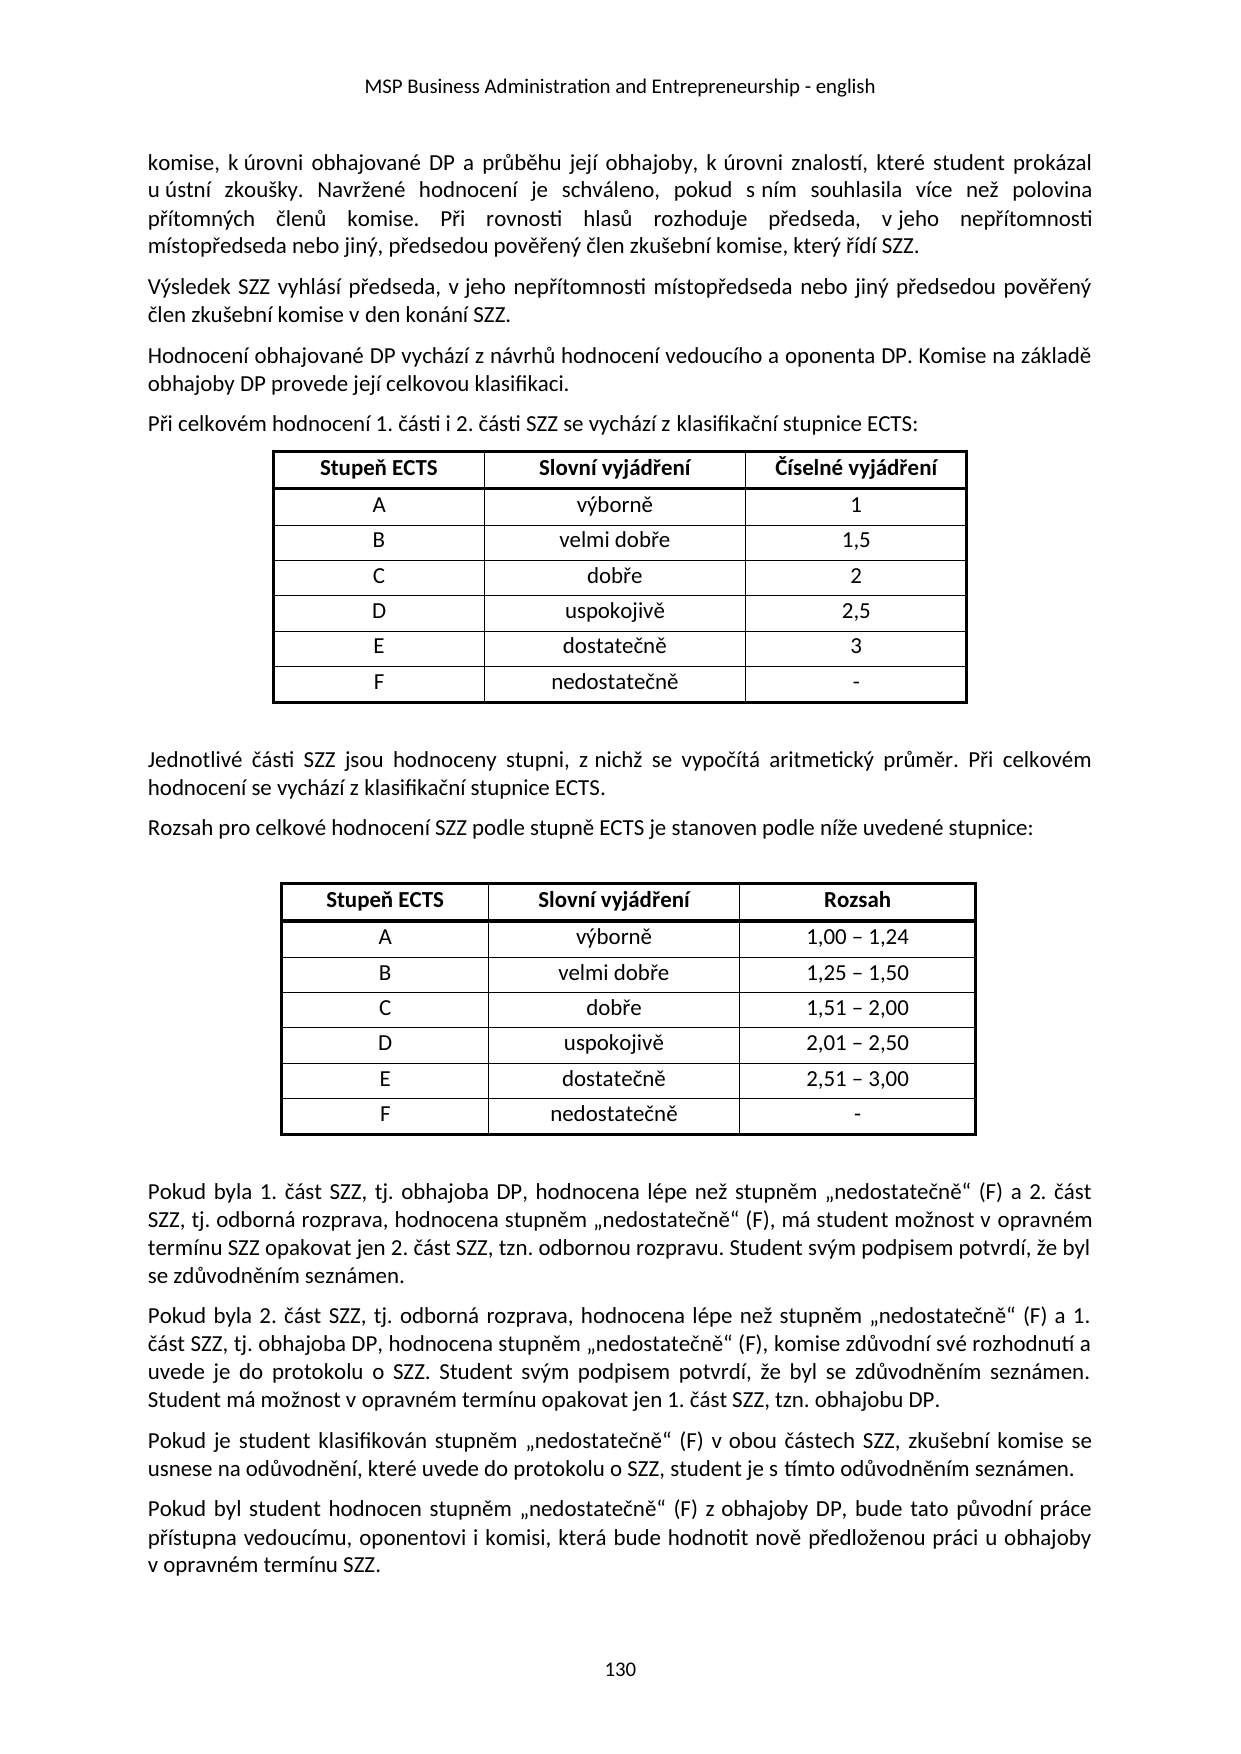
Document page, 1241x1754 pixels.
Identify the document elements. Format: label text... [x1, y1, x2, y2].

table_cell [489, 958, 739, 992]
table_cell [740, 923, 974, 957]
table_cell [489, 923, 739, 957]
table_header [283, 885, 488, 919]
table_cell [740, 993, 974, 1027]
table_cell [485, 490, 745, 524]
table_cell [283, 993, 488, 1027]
text Pokud byla 2. část SZZ, tj. odborná rozprava, hodnocena lépe než stupněm „nedostatečně“ (F) a 1. část SZZ, tj. obhajoba DP, hodnocena stupněm „nedostatečně“ (F), komise zdůvodní své rozhodnutí a uvede je do protokolu o SZZ. Student svým podpisem potvrdí, že byl se zdůvodněním seznámen. Student má možnost v opravném termínu opakovat jen 1. část SZZ, tzn. obhajobu DP. [148, 1301, 1093, 1413]
text Výsledek SZZ vyhlásí předseda, v jeho nepřítomnosti místopředseda nebo jiný předsedou pověřený člen zkušební komise v den konání SZZ. [148, 272, 1093, 328]
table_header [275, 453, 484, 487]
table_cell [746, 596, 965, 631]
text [148, 148, 1093, 260]
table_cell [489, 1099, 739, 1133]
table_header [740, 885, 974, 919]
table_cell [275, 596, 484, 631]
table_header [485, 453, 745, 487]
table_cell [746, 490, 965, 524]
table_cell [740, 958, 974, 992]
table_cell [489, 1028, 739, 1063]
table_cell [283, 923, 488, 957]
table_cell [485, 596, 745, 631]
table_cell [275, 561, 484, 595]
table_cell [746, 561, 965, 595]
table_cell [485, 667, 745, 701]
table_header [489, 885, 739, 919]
text Při celkovém hodnocení 1. části i 2. části SZZ se vychází z klasifikační stupnice ECTS: [148, 409, 1093, 437]
text Hodnocení obhajované DP vychází z návrhů hodnocení vedoucího a oponenta DP. Komise na základě obhajoby DP provede její celkovou klasifikaci. [148, 341, 1093, 397]
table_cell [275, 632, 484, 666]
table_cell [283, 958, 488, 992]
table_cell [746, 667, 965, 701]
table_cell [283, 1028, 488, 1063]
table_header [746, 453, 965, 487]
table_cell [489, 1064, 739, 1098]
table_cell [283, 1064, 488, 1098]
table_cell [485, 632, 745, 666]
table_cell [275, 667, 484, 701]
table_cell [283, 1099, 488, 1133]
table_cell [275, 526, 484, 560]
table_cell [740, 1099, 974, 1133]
text Jednotlivé části SZZ jsou hodnoceny stupni, z nichž se vypočítá aritmetický průměr. Při celkovém hodnocení se vychází z klasifikační stupnice ECTS. [148, 745, 1093, 801]
text Pokud byl student hodnocen stupněm „nedostatečně“ (F) z obhajoby DP, bude tato původní práce přístupna vedoucímu, oponentovi i komisi, která bude hodnotit nově předloženou práci u obhajoby v opravném termínu SZZ. [148, 1494, 1093, 1579]
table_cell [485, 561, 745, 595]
text Rozsah pro celkové hodnocení SZZ podle stupně ECTS je stanoven podle níže uvedené stupnice: [148, 813, 1093, 841]
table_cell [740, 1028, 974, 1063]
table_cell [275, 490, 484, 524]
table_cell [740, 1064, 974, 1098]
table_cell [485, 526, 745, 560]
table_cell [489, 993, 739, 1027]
text Pokud byla 1. část SZZ, tj. obhajoba DP, hodnocena lépe než stupněm „nedostatečně“ (F) a 2. část SZZ, tj. odborná rozprava, hodnocena stupněm „nedostatečně“ (F), má student možnost v opravném termínu SZZ opakovat jen 2. část SZZ, tzn. odbornou rozpravu. Student svým podpisem potvrdí, že byl se zdůvodněním seznámen. [148, 1177, 1093, 1289]
text Pokud je student klasifikován stupněm „nedostatečně“ (F) v obou částech SZZ, zkušební komise se usnese na odůvodnění, které uvede do protokolu o SZZ, student je s tímto odůvodněním seznámen. [148, 1426, 1093, 1482]
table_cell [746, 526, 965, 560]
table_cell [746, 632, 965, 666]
